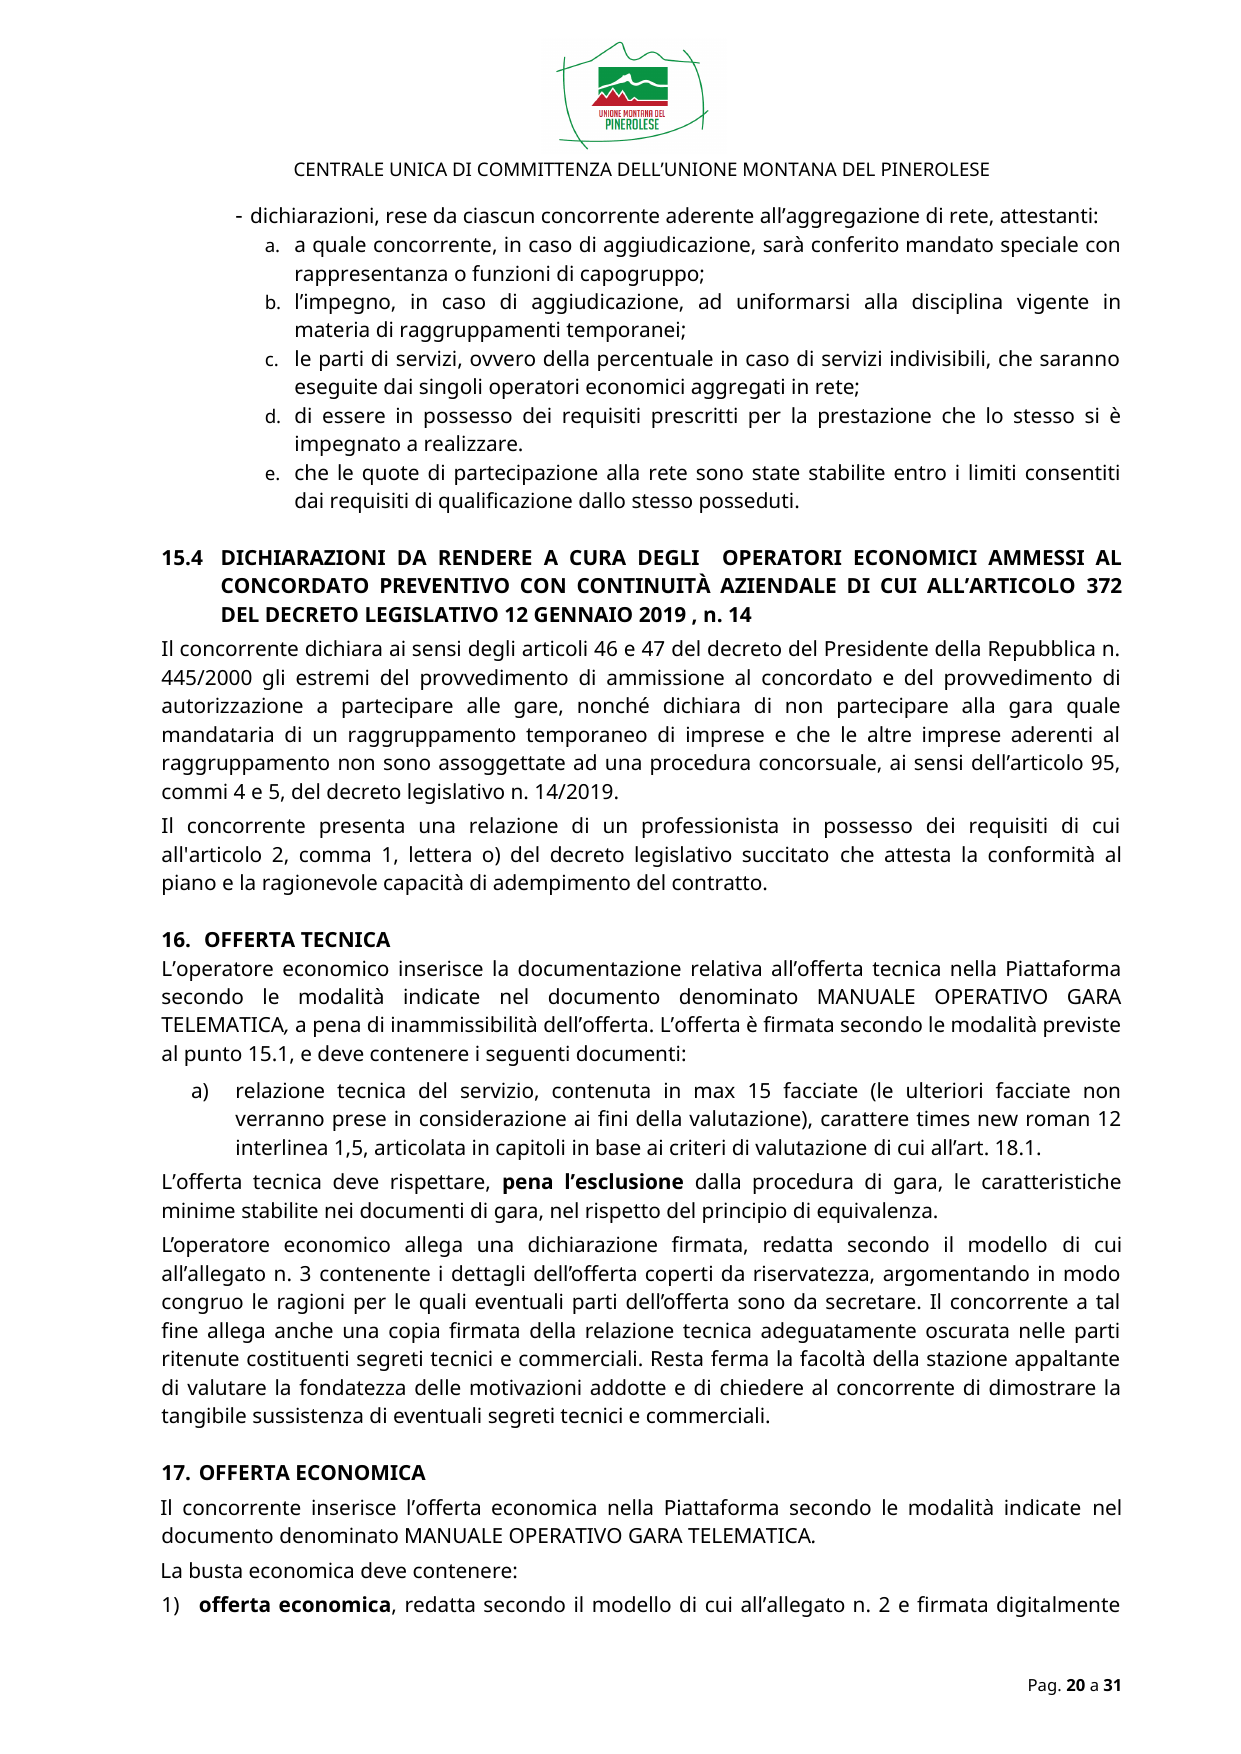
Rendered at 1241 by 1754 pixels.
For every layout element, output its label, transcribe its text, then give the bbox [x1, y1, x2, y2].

list le parti di servizi, ovvero della percentuale in caso di servizi indivisibili, che saranno eseguite dai singoli operatori economici aggregati in rete; [264, 344, 1122, 401]
subtitle DICHIARAZIONI DA RENDERE A CURA DEGLI OPERATORI ECONOMICI AMMESSI AL CONCORDATO PREVENTIVO CON CONTINUITÀ AZIENDALE DI CUI ALL’ARTICOLO 372 del DECRETO LEGISLATIVO 12 GENNAIO 2019 , n. 14 [161, 543, 1122, 628]
text L’operatore economico inserisce la documentazione relativa all’offerta tecnica nella Piattaforma secondo le modalità indicate nel documento denominato MANUALE OPERATIVO GARA TELEMATICA, a pena di inammissibilità dell’offerta. L’offerta è firmata secondo le modalità previste al punto 15.1, e deve contenere i seguenti documenti: [161, 954, 1122, 1067]
text La busta economica deve contenere: [160, 1556, 1122, 1584]
text Il concorrente presenta una relazione di un professionista in possesso dei requisiti di cui all'articolo 2, comma 1, lettera o) del decreto legislativo succitato che attesta la conformità al piano e la ragionevole capacità di adempimento del contratto. [161, 811, 1122, 897]
text Il concorrente inserisce l’offerta economica nella Piattaforma secondo le modalità indicate nel documento denominato MANUALE OPERATIVO GARA TELEMATICA. [160, 1493, 1122, 1550]
list l’impegno, in caso di aggiudicazione, ad uniformarsi alla disciplina vigente in materia di raggruppamenti temporanei; [264, 287, 1122, 344]
list a quale concorrente, in caso di aggiudicazione, sarà conferito mandato speciale con rappresentanza o funzioni di capogruppo; [264, 230, 1122, 287]
list relazione tecnica del servizio, contenuta in max 15 facciate (le ulteriori facciate non verranno prese in considerazione ai fini della valutazione), carattere times new roman 12 interlinea 1,5, articolata in capitoli in base ai criteri di valutazione di cui all’art. 18.1. [191, 1076, 1122, 1161]
subtitle OFFERTA ECONOMICA [161, 1458, 1122, 1487]
subtitle OFFERTA TECNICA [161, 925, 1122, 954]
list che le quote di partecipazione alla rete sono state stabilite entro i limiti consentiti dai requisiti di qualificazione dallo stesso posseduti. [264, 458, 1122, 514]
text Il concorrente dichiara ai sensi degli articoli 46 e 47 del decreto del Presidente della Repubblica n. 445/2000 gli estremi del provvedimento di ammissione al concordato e del provvedimento di autorizzazione a partecipare alle gare, nonché dichiara di non partecipare alla gara quale mandataria di un raggruppamento temporaneo di imprese e che le altre imprese aderenti al raggruppamento non sono assoggettate ad una procedura concorsuale, ai sensi dell’articolo 95, commi 4 e 5, del decreto legislativo n. 14/2019. [161, 634, 1122, 805]
text L’offerta tecnica deve rispettare, pena l’esclusione dalla procedura di gara, le caratteristiche minime stabilite nei documenti di gara, nel rispetto del principio di equivalenza. [161, 1167, 1122, 1224]
text L’operatore economico allega una dichiarazione firmata, redatta secondo il modello di cui all’allegato n. 3 contenente i dettagli dell’offerta coperti da riservatezza, argomentando in modo congruo le ragioni per le quali eventuali parti dell’offerta sono da secretare. Il concorrente a tal fine allega anche una copia firmata della relazione tecnica adeguatamente oscurata nelle parti ritenute costituenti segreti tecnici e commerciali. Resta ferma la facoltà della stazione appaltante di valutare la fondatezza delle motivazioni addotte e di chiedere al concorrente di dimostrare la tangibile sussistenza di eventuali segreti tecnici e commerciali. [161, 1231, 1122, 1430]
list dichiarazioni, rese da ciascun concorrente aderente all’aggregazione di rete, attestanti: [235, 199, 1122, 230]
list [161, 1591, 1122, 1619]
list di essere in possesso dei requisiti prescritti per la prestazione che lo stesso si è impegnato a realizzare. [264, 401, 1122, 458]
